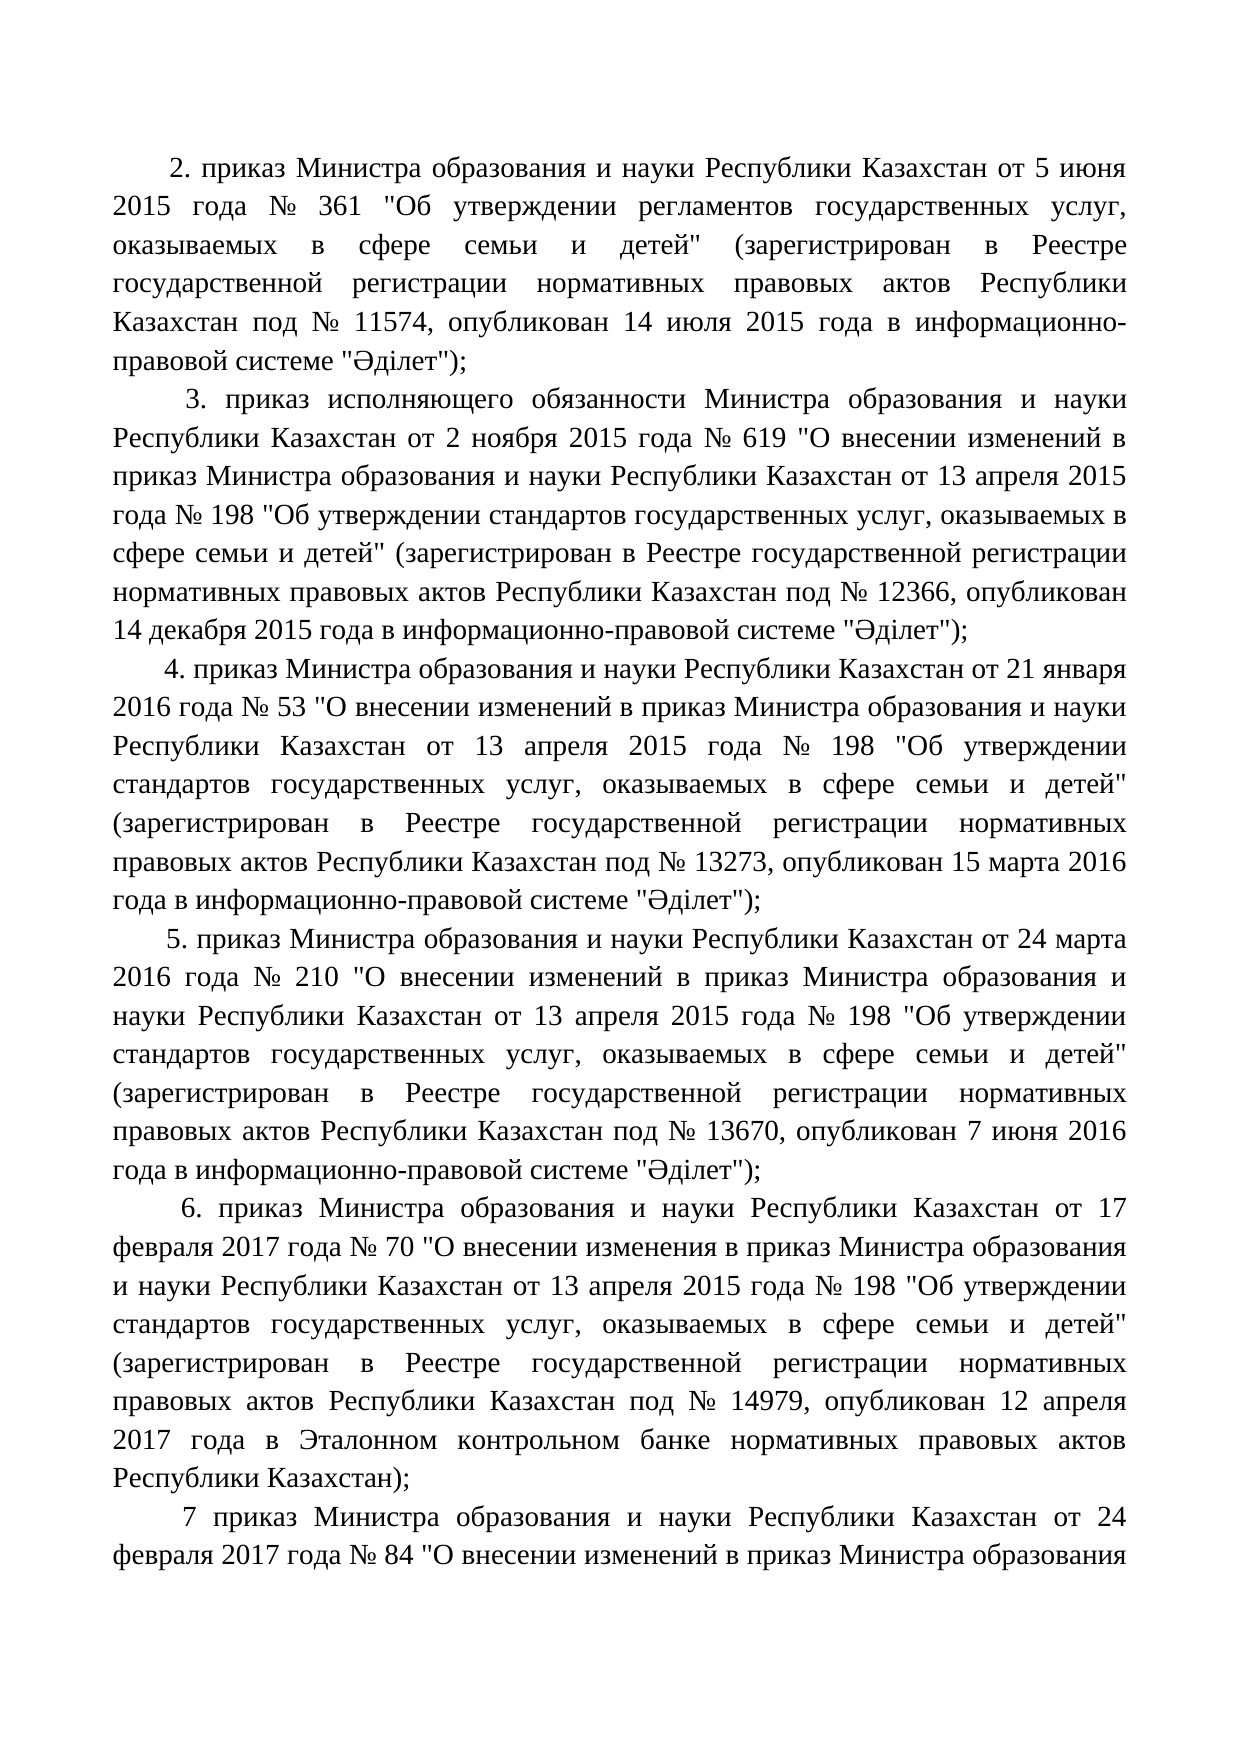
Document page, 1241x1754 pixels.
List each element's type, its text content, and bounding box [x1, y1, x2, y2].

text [112, 1499, 1128, 1571]
text 5. приказ Министра образования и науки Республики Казахстан от 24 марта 2016 года № 210 "О внесении изменений в приказ Министра образования и науки Республики Казахстан от 13 апреля 2015 года № 198 "Об утверждении стандартов государственных услуг, оказываемых в сфере семьи и детей" (зарегистрирован в Реестре государственной регистрации нормативных правовых актов Республики Казахстан под № 13670, опубликован 7 июня 2016 года в информационно-правовой системе "Әділет"); [112, 921, 1128, 1186]
text 6. приказ Министра образования и науки Республики Казахстан от 17 февраля 2017 года № 70 "О внесении изменения в приказ Министра образования и науки Республики Казахстан от 13 апреля 2015 года № 198 "Об утверждении стандартов государственных услуг, оказываемых в сфере семьи и детей" (зарегистрирован в Реестре государственной регистрации нормативных правовых актов Республики Казахстан под № 14979, опубликован 12 апреля 2017 года в Эталонном контрольном банке нормативных правовых актов Республики Казахстан); [112, 1191, 1128, 1494]
text 4. приказ Министра образования и науки Республики Казахстан от 21 января 2016 года № 53 "О внесении изменений в приказ Министра образования и науки Республики Казахстан от 13 апреля 2015 года № 198 "Об утверждении стандартов государственных услуг, оказываемых в сфере семьи и детей" (зарегистрирован в Реестре государственной регистрации нормативных правовых актов Республики Казахстан под № 13273, опубликован 15 марта 2016 года в информационно-правовой системе "Әділет"); [112, 651, 1128, 916]
text 2. приказ Министра образования и науки Республики Казахстан от 5 июня 2015 года № 361 "Об утверждении регламентов государственных услуг, оказываемых в сфере семьи и детей" (зарегистрирован в Реестре государственной регистрации нормативных правовых актов Республики Казахстан под № 11574, опубликован 14 июля 2015 года в информационно-правовой системе "Әділет"); [112, 150, 1128, 376]
text 3. приказ исполняющего обязанности Министра образования и науки Республики Казахстан от 2 ноября 2015 года № 619 "О внесении изменений в приказ Министра образования и науки Республики Казахстан от 13 апреля 2015 года № 198 "Об утверждении стандартов государственных услуг, оказываемых в сфере семьи и детей" (зарегистрирован в Реестре государственной регистрации нормативных правовых актов Республики Казахстан под № 12366, опубликован 14 декабря 2015 года в информационно-правовой системе "Әділет"); [112, 381, 1128, 646]
